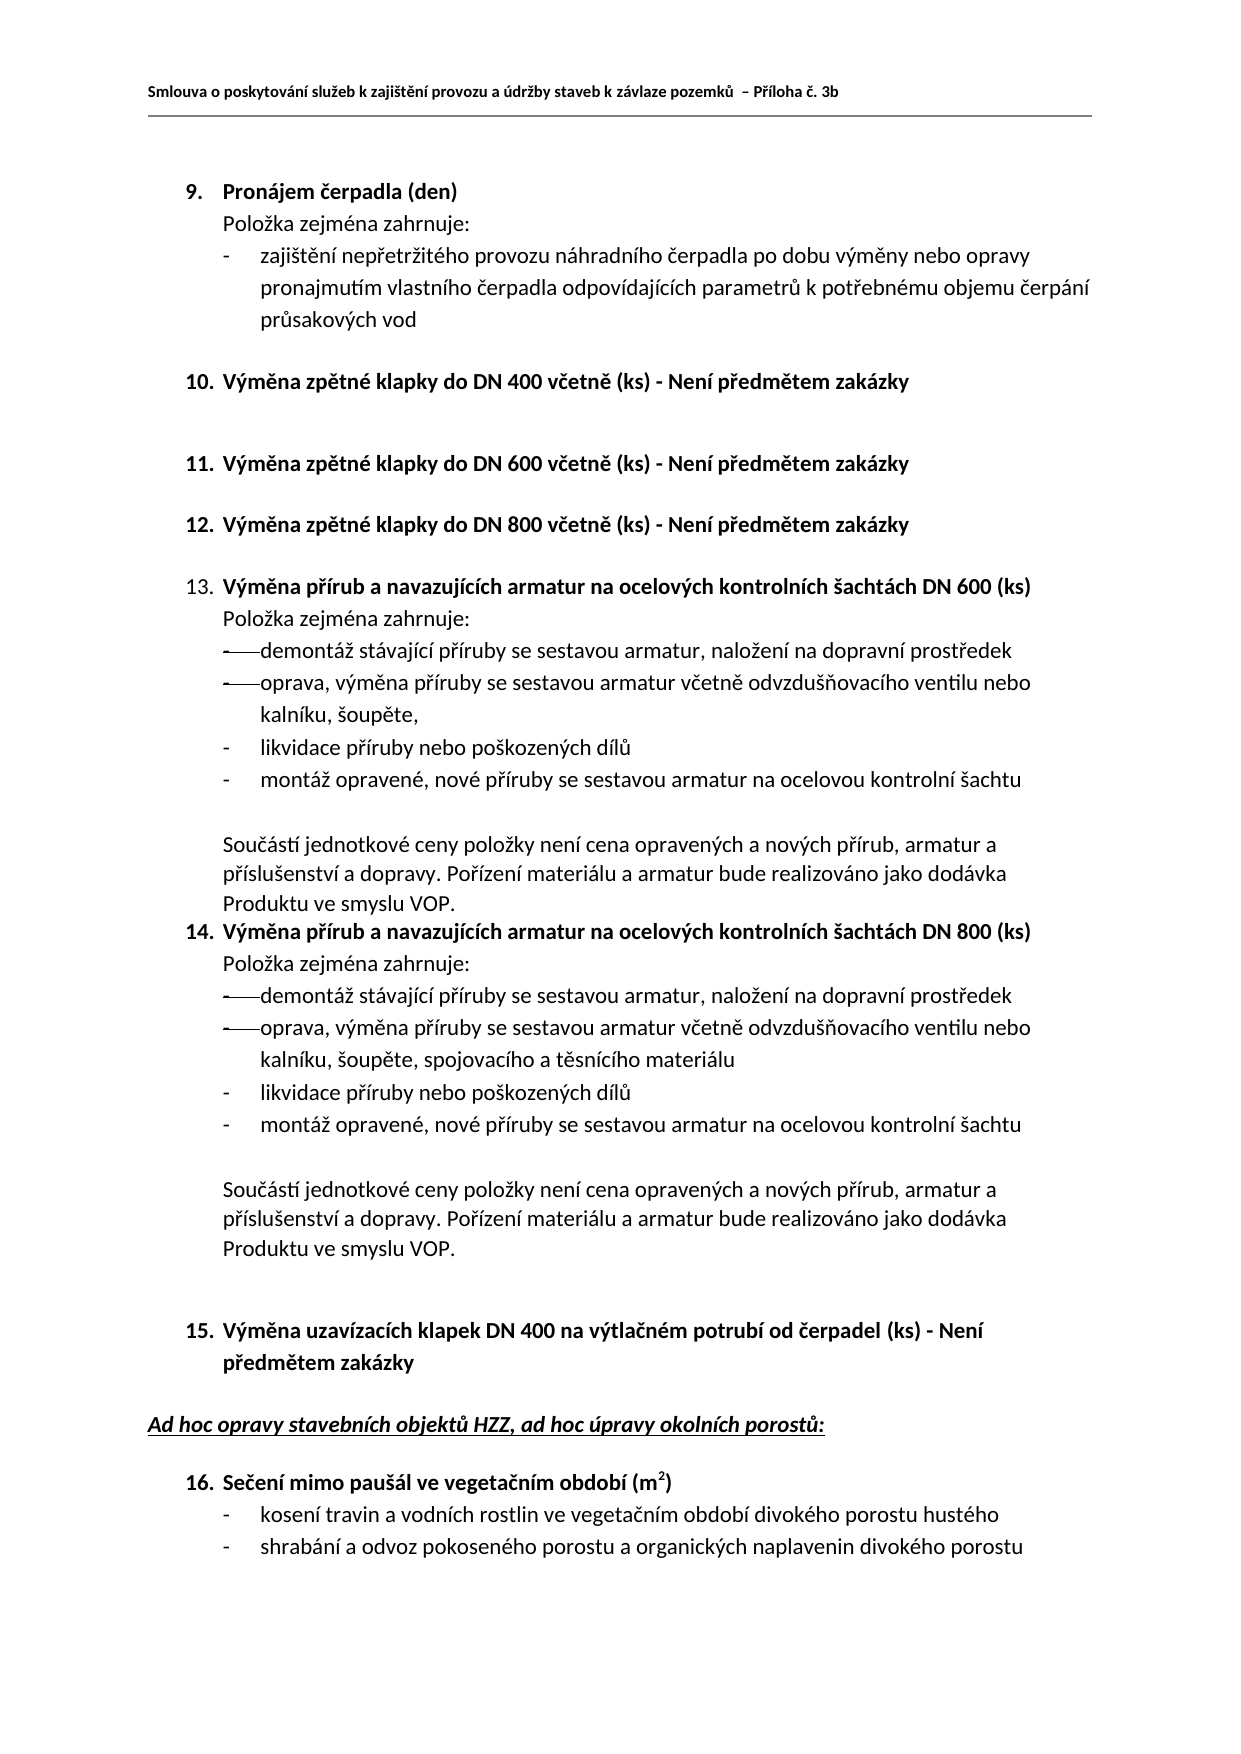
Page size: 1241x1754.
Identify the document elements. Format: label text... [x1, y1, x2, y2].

list shrabání a odvoz pokoseného porostu a organických naplavenin divokého porostu [223, 1532, 1092, 1560]
list kosení travin a vodních rostlin ve vegetačním období divokého porostu hustého [223, 1500, 1092, 1528]
list montáž opravené, nové příruby se sestavou armatur na ocelovou kontrolní šachtu [223, 1110, 1092, 1138]
list demontáž stávající příruby se sestavou armatur, naložení na dopravní prostředek [223, 981, 1092, 1009]
list Výměna zpětné klapky do DN 800 včetně (ks) - Není předmětem zakázky [185, 511, 1092, 538]
text Ad hoc opravy stavebních objektů HZZ, ad hoc úpravy okolních porostů: [148, 1409, 1092, 1439]
list Výměna uzavízacích klapek DN 400 na výtlačném potrubí od čerpadel (ks) - Není předmětem zakázky [185, 1316, 1092, 1376]
list Položka zejména zahrnuje: [223, 209, 1092, 237]
list zajištění nepřetržitého provozu náhradního čerpadla po dobu výměny nebo opravy pronajmutím vlastního čerpadla odpovídajících parametrů k potřebnému objemu čerpání průsakových vod [223, 241, 1092, 334]
text Součástí jednotkové ceny položky není cena opravených a nových přírub, armatur a příslušenství a dopravy. Pořízení materiálu a armatur bude realizováno jako dodávka Produktu ve smyslu VOP. [223, 829, 1092, 917]
list oprava, výměna příruby se sestavou armatur včetně odvzdušňovacího ventilu nebo kalníku, šoupěte, spojovacího a těsnícího materiálu [223, 1013, 1092, 1074]
list likvidace příruby nebo poškozených dílů [223, 733, 1092, 761]
list Položka zejména zahrnuje: [223, 949, 1092, 977]
list demontáž stávající příruby se sestavou armatur, naložení na dopravní prostředek [223, 636, 1092, 664]
list oprava, výměna příruby se sestavou armatur včetně odvzdušňovacího ventilu nebo kalníku, šoupěte, [223, 668, 1092, 729]
list likvidace příruby nebo poškozených dílů [223, 1078, 1092, 1106]
list Výměna přírub a navazujících armatur na ocelových kontrolních šachtách DN 800 (ks) [185, 917, 1092, 945]
list Výměna zpětné klapky do DN 400 včetně (ks) - Není předmětem zakázky [185, 367, 1092, 395]
list Výměna přírub a navazujících armatur na ocelových kontrolních šachtách DN 600 (ks) Položka zejména zahrnuje: [185, 572, 1092, 632]
list montáž opravené, nové příruby se sestavou armatur na ocelovou kontrolní šachtu [223, 765, 1092, 793]
text Součástí jednotkové ceny položky není cena opravených a nových přírub, armatur a příslušenství a dopravy. Pořízení materiálu a armatur bude realizováno jako dodávka Produktu ve smyslu VOP. [223, 1174, 1092, 1262]
list Sečení mimo paušál ve vegetačním období (m2) [185, 1468, 1092, 1496]
list Výměna zpětné klapky do DN 600 včetně (ks) - Není předmětem zakázky [185, 449, 1092, 477]
list Pronájem čerpadla (den) [185, 177, 1092, 205]
